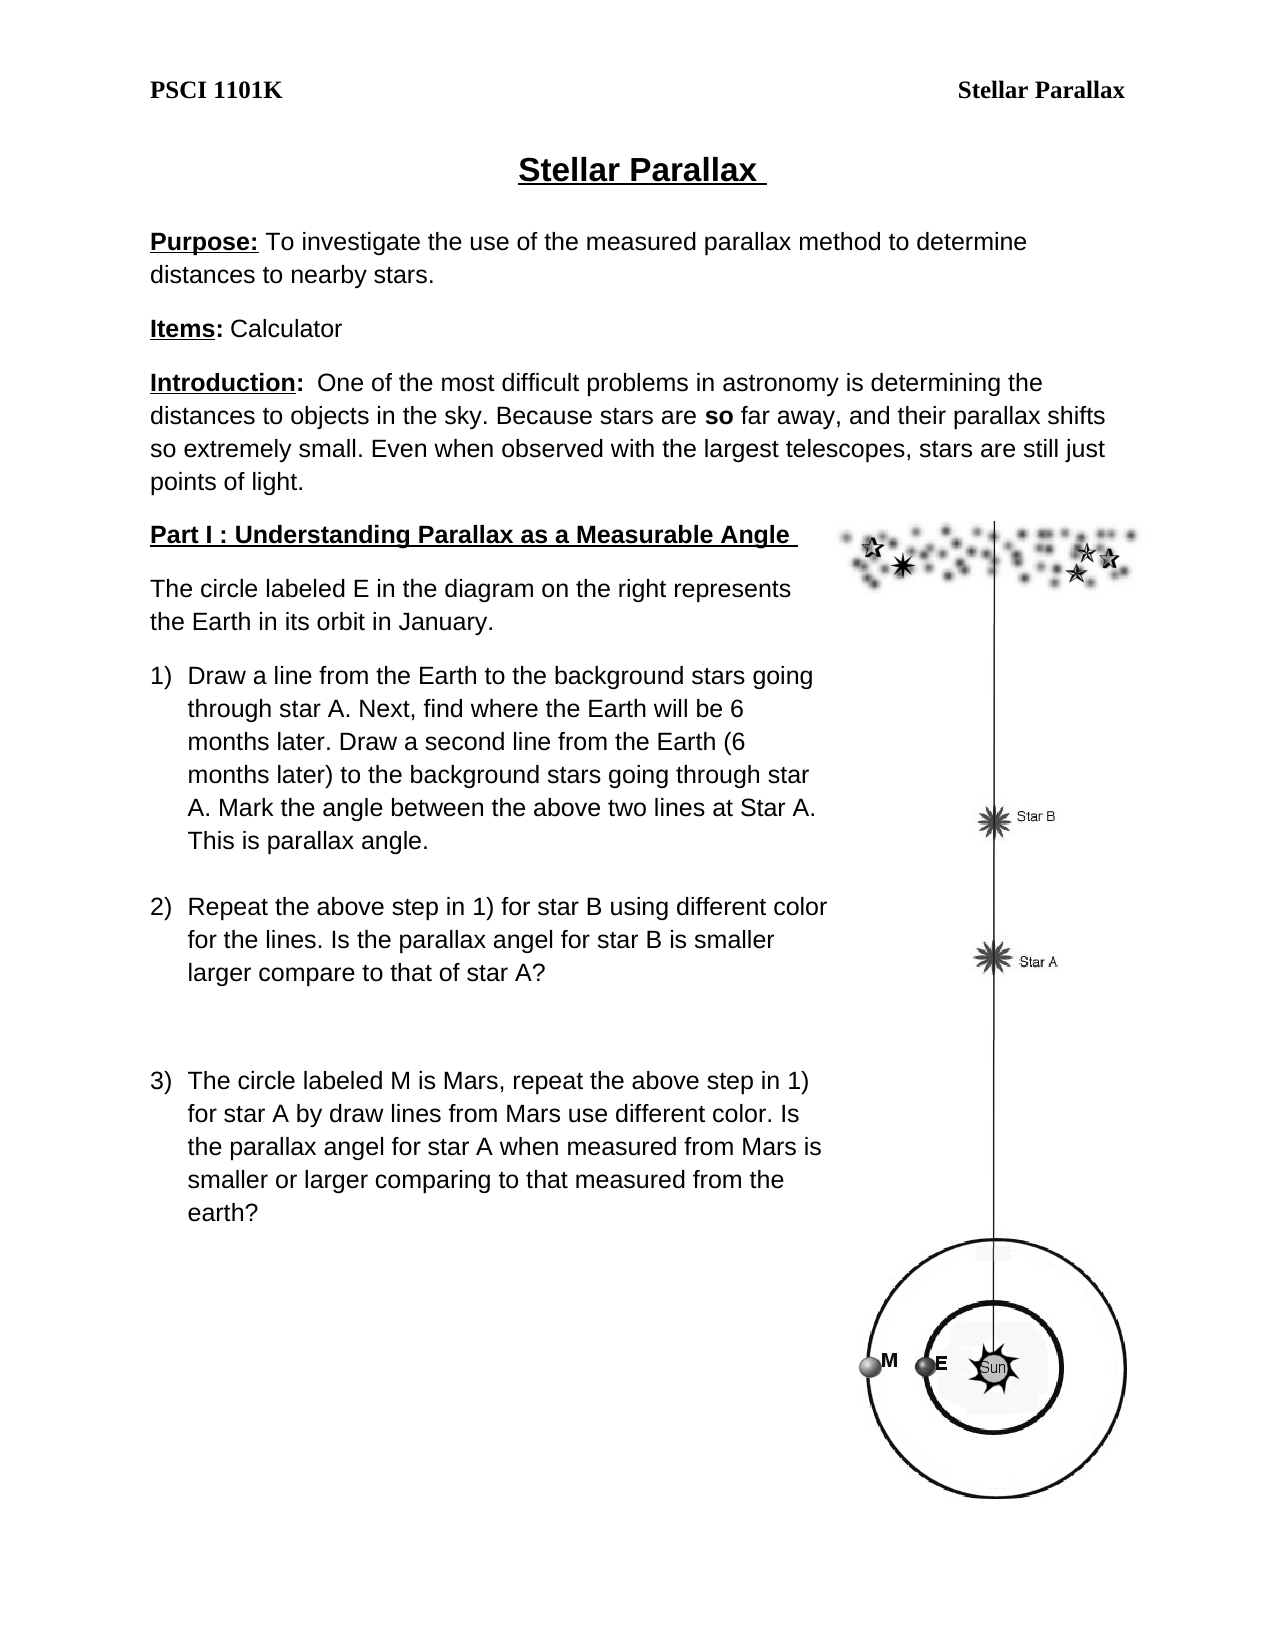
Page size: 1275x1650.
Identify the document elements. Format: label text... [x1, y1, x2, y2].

picture [832, 521, 1147, 1499]
text Part I : Understanding Parallax as a Measurable Angle [150, 521, 832, 549]
list Repeat the above step in 1) for star B using different color for the lines. Is the parallax angel for star B is smaller larger compare to that of star A? [150, 892, 832, 987]
list The circle labeled M is Mars, repeat the above step in 1) for star A by draw lines from Mars use different color. Is the parallax angel for star A when measured from Mars is smaller or larger comparing to that measured from the earth? [150, 1066, 832, 1227]
text Purpose: To investigate the use of the measured parallax method to determine distances to nearby stars. [150, 227, 1125, 289]
text Items: Calculator [150, 314, 1125, 342]
text Stellar Parallax [150, 150, 1125, 188]
text Introduction: One of the most difficult problems in astronomy is determining the distances to objects in the sky. Because stars are so far away, and their parallax shifts so extremely small. Even when observed with the largest telescopes, stars are still just points of light. [150, 368, 1125, 495]
list Draw a line from the Earth to the background stars going through star A. Next, find where the Earth will be 6 months later. Draw a second line from the Earth (6 months later) to the background stars going through star A. Mark the angle between the above two lines at Star A. This is parallax angle. [150, 661, 832, 855]
text The circle labeled E in the diagram on the right represents the Earth in its orbit in January. [150, 574, 832, 636]
